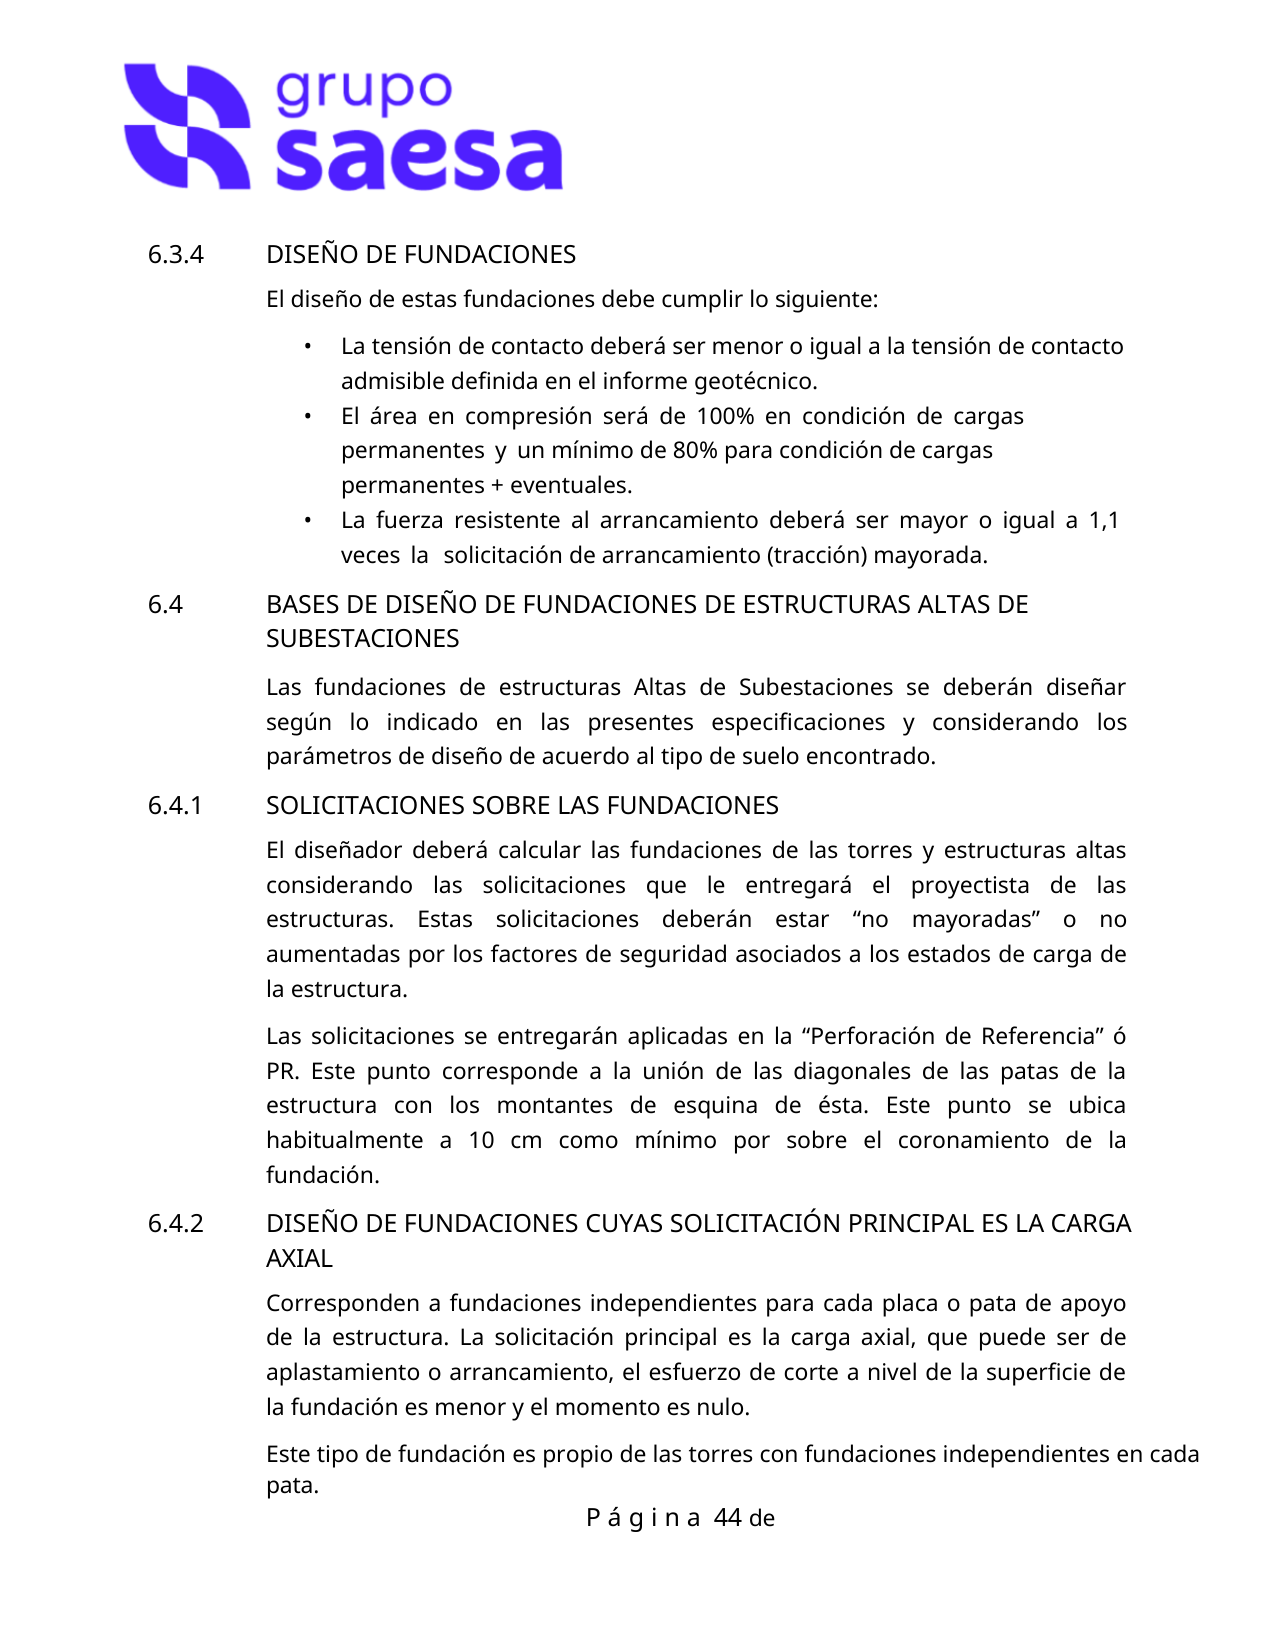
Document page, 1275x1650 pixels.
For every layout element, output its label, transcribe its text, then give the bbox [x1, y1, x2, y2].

subtitle SOLICITACIONES SOBRE LAS FUNDACIONES [148, 787, 1200, 821]
text Corresponden a fundaciones independientes para cada placa o pata de apoyo de la estructura. La solicitación principal es la carga axial, que puede ser de aplastamiento o arrancamiento, el esfuerzo de corte a nivel de la superficie de la fundación es menor y el momento es nulo. [266, 1287, 1127, 1422]
list El área en compresión será de 100% en condición de cargas permanentes y un mínimo de 80% para condición de cargas permanentes + eventuales. [303, 400, 1128, 500]
text Este tipo de fundación es propio de las torres con fundaciones independientes en cada pata. [266, 1438, 1200, 1501]
text Las fundaciones de estructuras Altas de Subestaciones se deberán diseñar según lo indicado en las presentes especificaciones y considerando los parámetros de diseño de acuerdo al tipo de suelo encontrado. [266, 671, 1127, 771]
subtitle DISEÑO DE FUNDACIONES [148, 236, 1200, 271]
text Las solicitaciones se entregarán aplicadas en la “Perforación de Referencia” ó PR. Este punto corresponde a la unión de las diagonales de las patas de la estructura con los montantes de esquina de ésta. Este punto se ubica habitualmente a 10 cm como mínimo por sobre el coronamiento de la fundación. [266, 1020, 1128, 1190]
list La fuerza resistente al arrancamiento deberá ser mayor o igual a 1,1 veces la solicitación de arrancamiento (tracción) mayorada. [303, 504, 1127, 570]
text El diseño de estas fundaciones debe cumplir lo siguiente: [266, 283, 1200, 314]
subtitle BASES DE DISEÑO DE FUNDACIONES DE ESTRUCTURAS ALTAS DE SUBESTACIONES [148, 586, 1200, 654]
list La tensión de contacto deberá ser menor o igual a la tensión de contacto admisible definida en el informe geotécnico. [303, 330, 1127, 396]
subtitle DISEÑO DE FUNDACIONES CUYAS SOLICITACIÓN PRINCIPAL ES LA CARGA AXIAL [148, 1206, 1200, 1274]
picture [112, 54, 569, 195]
text El diseñador deberá calcular las fundaciones de las torres y estructuras altas considerando las solicitaciones que le entregará el proyectista de las estructuras. Estas solicitaciones deberán estar “no mayoradas” o no aumentadas por los factores de seguridad asociados a los estados de carga de la estructura. [266, 834, 1127, 1004]
